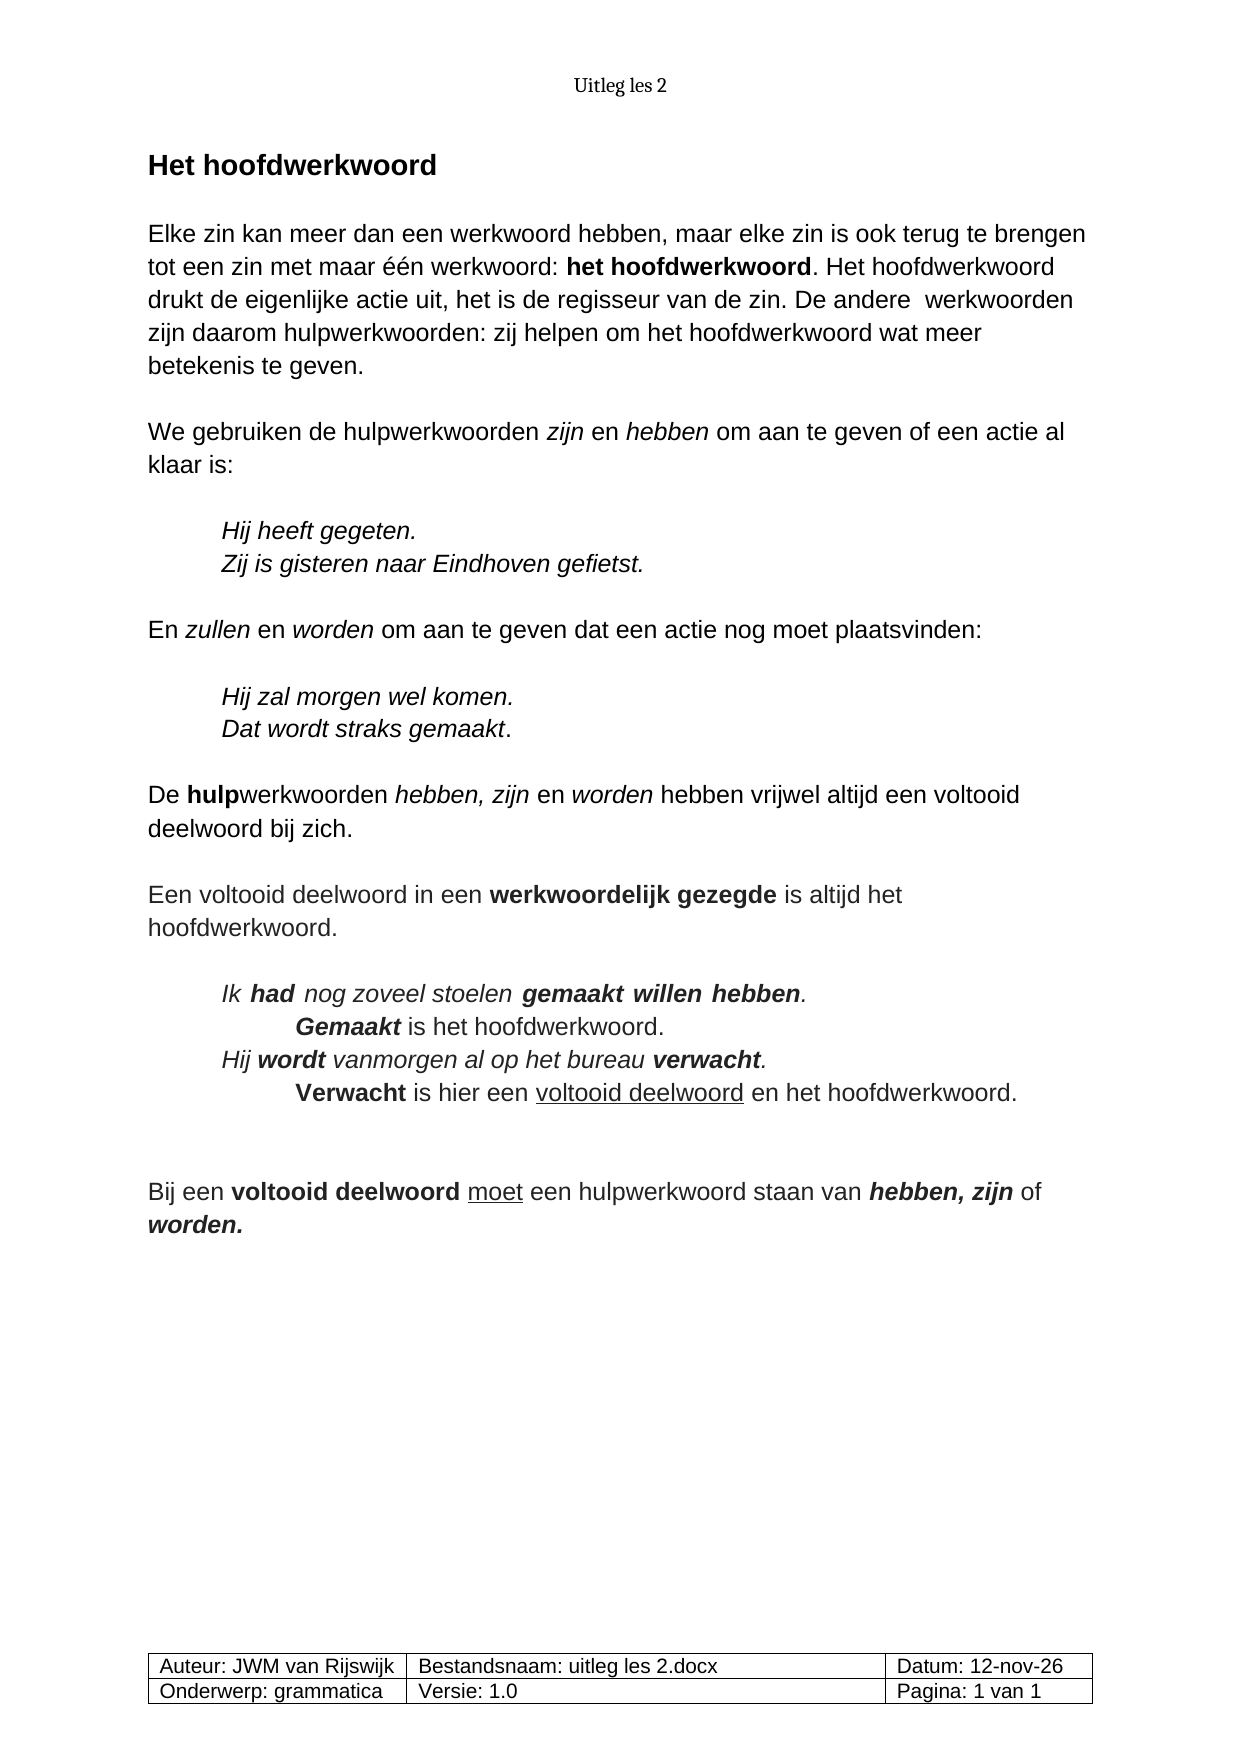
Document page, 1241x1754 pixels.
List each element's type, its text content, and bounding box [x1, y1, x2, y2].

text Hij heeft gegeten. [148, 516, 1093, 545]
text Hij wordt vanmorgen al op het bureau verwacht. [221, 1045, 1093, 1073]
text En zullen en worden om aan te geven dat een actie nog moet plaatsvinden: [148, 615, 1093, 644]
text Verwacht is hier een voltooid deelwoord en het hoofdwerkwoord. [221, 1078, 1093, 1106]
text Dat wordt straks gemaakt. [148, 714, 1093, 743]
text Zij is gisteren naar Eindhoven gefietst. [148, 549, 1093, 578]
text Het hoofdwerkwoord [148, 148, 1093, 181]
text Hij zal morgen wel komen. [148, 681, 1093, 710]
text Bij een voltooid deelwoord moet een hulpwerkwoord staan van hebben, zijn of worden. [148, 1177, 1093, 1238]
text De hulpwerkwoorden hebben, zijn en worden hebben vrijwel altijd een voltooid deelwoord bij zich. [148, 781, 1093, 842]
text Elke zin kan meer dan een werkwoord hebben, maar elke zin is ook terug te brengen tot een zin met maar één werkwoord: het hoofdwerkwoord. Het hoofdwerkwoord drukt de eigenlijke actie uit, het is de regisseur van de zin. De andere werkwoorden zijn daarom hulpwerkwoorden: zij helpen om het hoofdwerkwoord wat meer betekenis te geven. [148, 219, 1093, 380]
text Gemaakt is het hoofdwerkwoord. [221, 1012, 1093, 1040]
text Een voltooid deelwoord in een werkwoordelijk gezegde is altijd het hoofdwerkwoord. [148, 879, 1093, 941]
text Ik had nog zoveel stoelen gemaakt willen hebben. [221, 979, 1093, 1007]
text We gebruiken de hulpwerkwoorden zijn en hebben om aan te geven of een actie al klaar is: [148, 417, 1093, 479]
